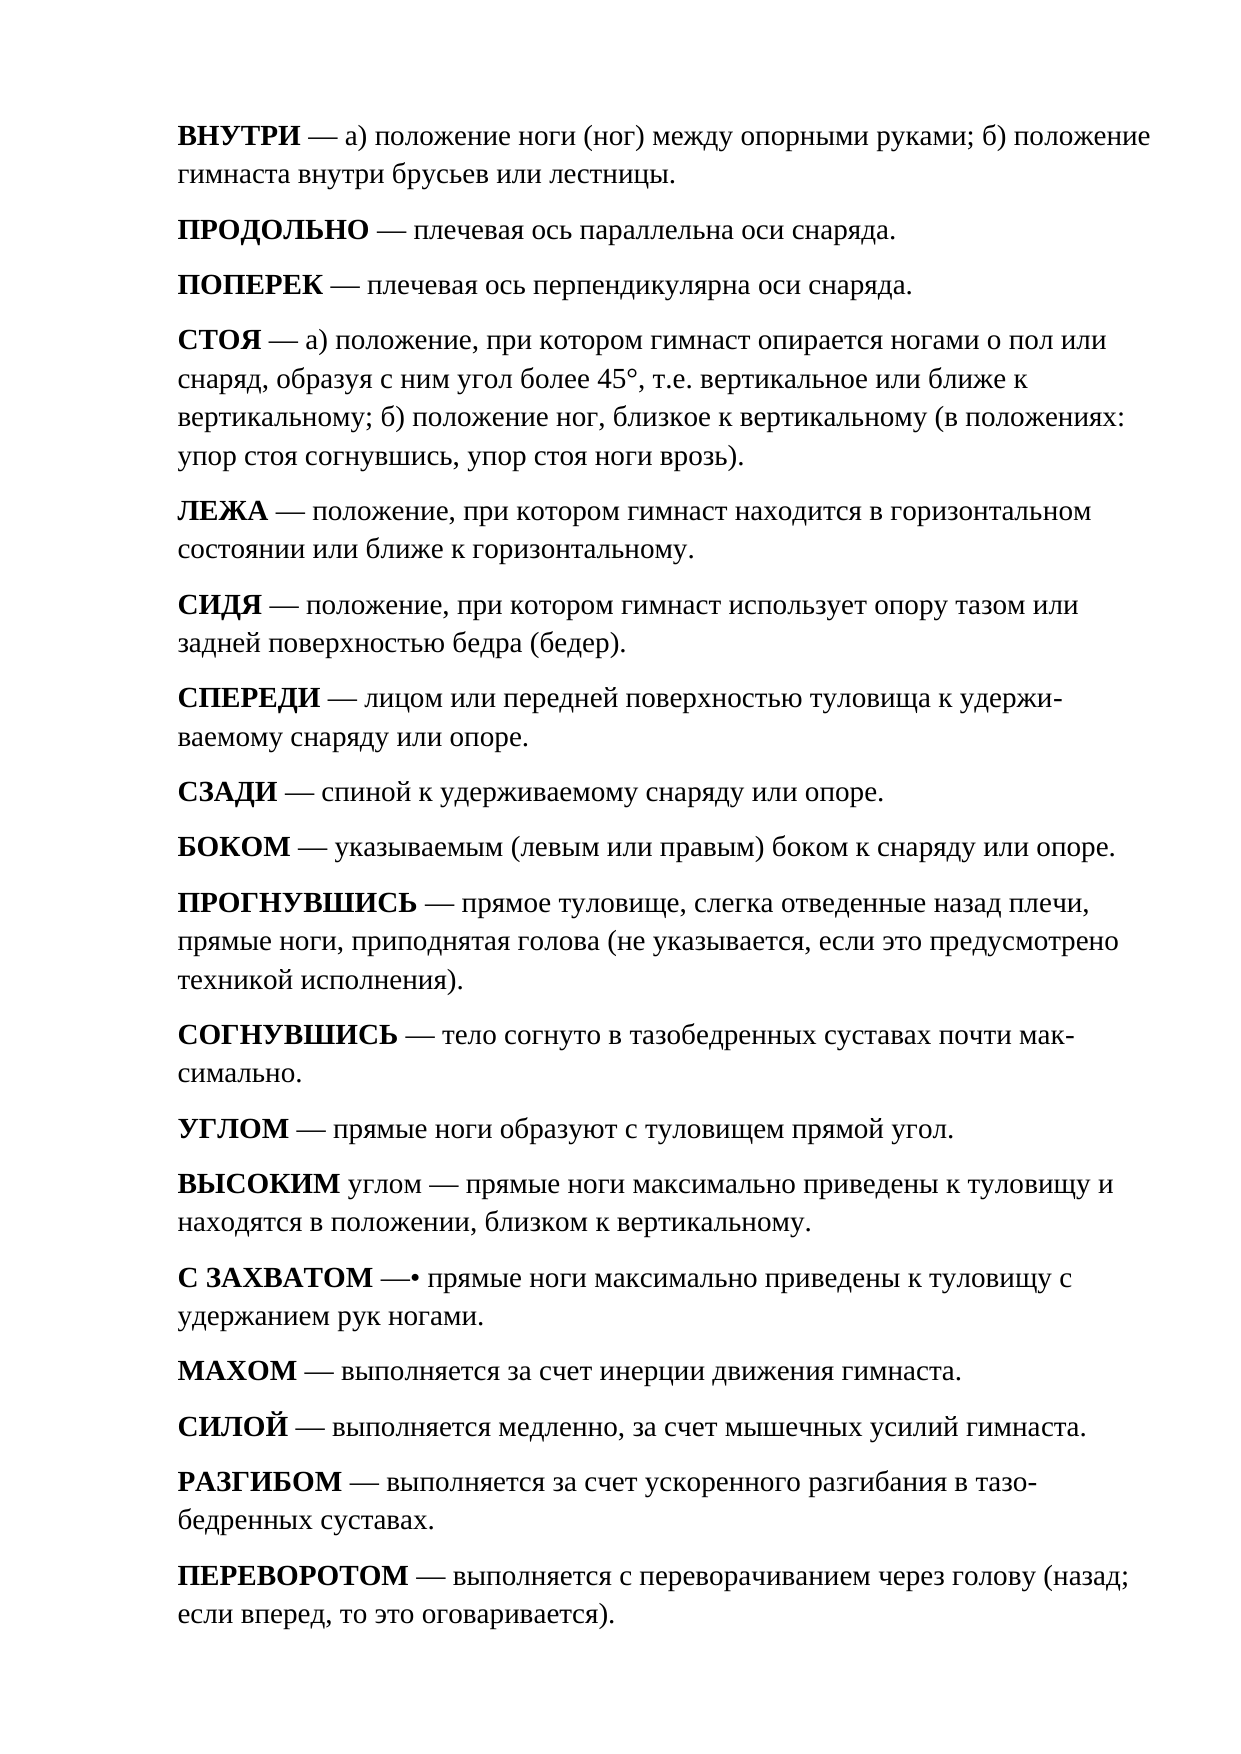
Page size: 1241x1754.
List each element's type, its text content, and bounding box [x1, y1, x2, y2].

text С ЗАХВАТОМ —• прямые ноги максимально приведены к туловищу с удержанием рук ногами. [177, 1260, 1152, 1332]
text СИДЯ — положение, при котором гимнаст использует опору тазом или задней поверхностью бедра (бедер). [177, 587, 1152, 659]
text УГЛОМ — прямые ноги образуют с туловищем прямой угол. [177, 1111, 1152, 1144]
text ПРОГНУВШИСЬ — прямое туловище, слегка отведенные назад пле­чи, прямые ноги, приподнятая голова (не указывается, если это предус­мотрено техникой исполнения). [177, 885, 1152, 995]
text СОГНУВШИСЬ — тело согнуто в тазобедренных суставах почти мак­симально. [177, 1017, 1152, 1089]
text ПОПЕРЕК — плечевая ось перпендикулярна оси снаряда. [177, 267, 1152, 301]
text ПРОДОЛЬНО — плечевая ось параллельна оси снаряда. [177, 212, 1152, 245]
text ПЕРЕВОРОТОМ — выполняется с переворачиванием через голову (назад; если вперед, то это оговаривается). [177, 1558, 1152, 1630]
text СПЕРЕДИ — лицом или передней поверхностью туловища к удержи­ваемому снаряду или опоре. [177, 681, 1152, 753]
text ВЫСОКИМ углом — прямые ноги максимально приведены к туло­вищу и находятся в положении, близком к вертикальному. [177, 1166, 1152, 1238]
text РАЗГИБОМ — выполняется за счет ускоренного разгибания в тазо­бедренных суставах. [177, 1464, 1152, 1536]
text МАХОМ — выполняется за счет инерции движения гимнаста. [177, 1353, 1152, 1387]
text БОКОМ — указываемым (левым или правым) боком к снаряду или опоре. [177, 829, 1152, 863]
text СТОЯ — а) положение, при котором гимнаст опирается ногами о пол или снаряд, образуя с ним угол более 45°, т.е. вертикальное или ближе к вертикальному; б) положение ног, близкое к вертикальному (в положениях: упор стоя согнувшись, упор стоя ноги врозь). [177, 322, 1152, 471]
text ВНУТРИ — а) положение ноги (ног) между опорными руками; б) по­ложение гимнаста внутри брусьев или лестницы. [177, 118, 1152, 190]
text СЗАДИ — спиной к удерживаемому снаряду или опоре. [177, 774, 1152, 808]
text СИЛОЙ — выполняется медленно, за счет мышечных усилий гимна­ста. [177, 1409, 1152, 1442]
text ЛЕЖА — положение, при котором гимнаст находится в горизонталь­ном состоянии или ближе к горизонтальному. [177, 493, 1152, 565]
